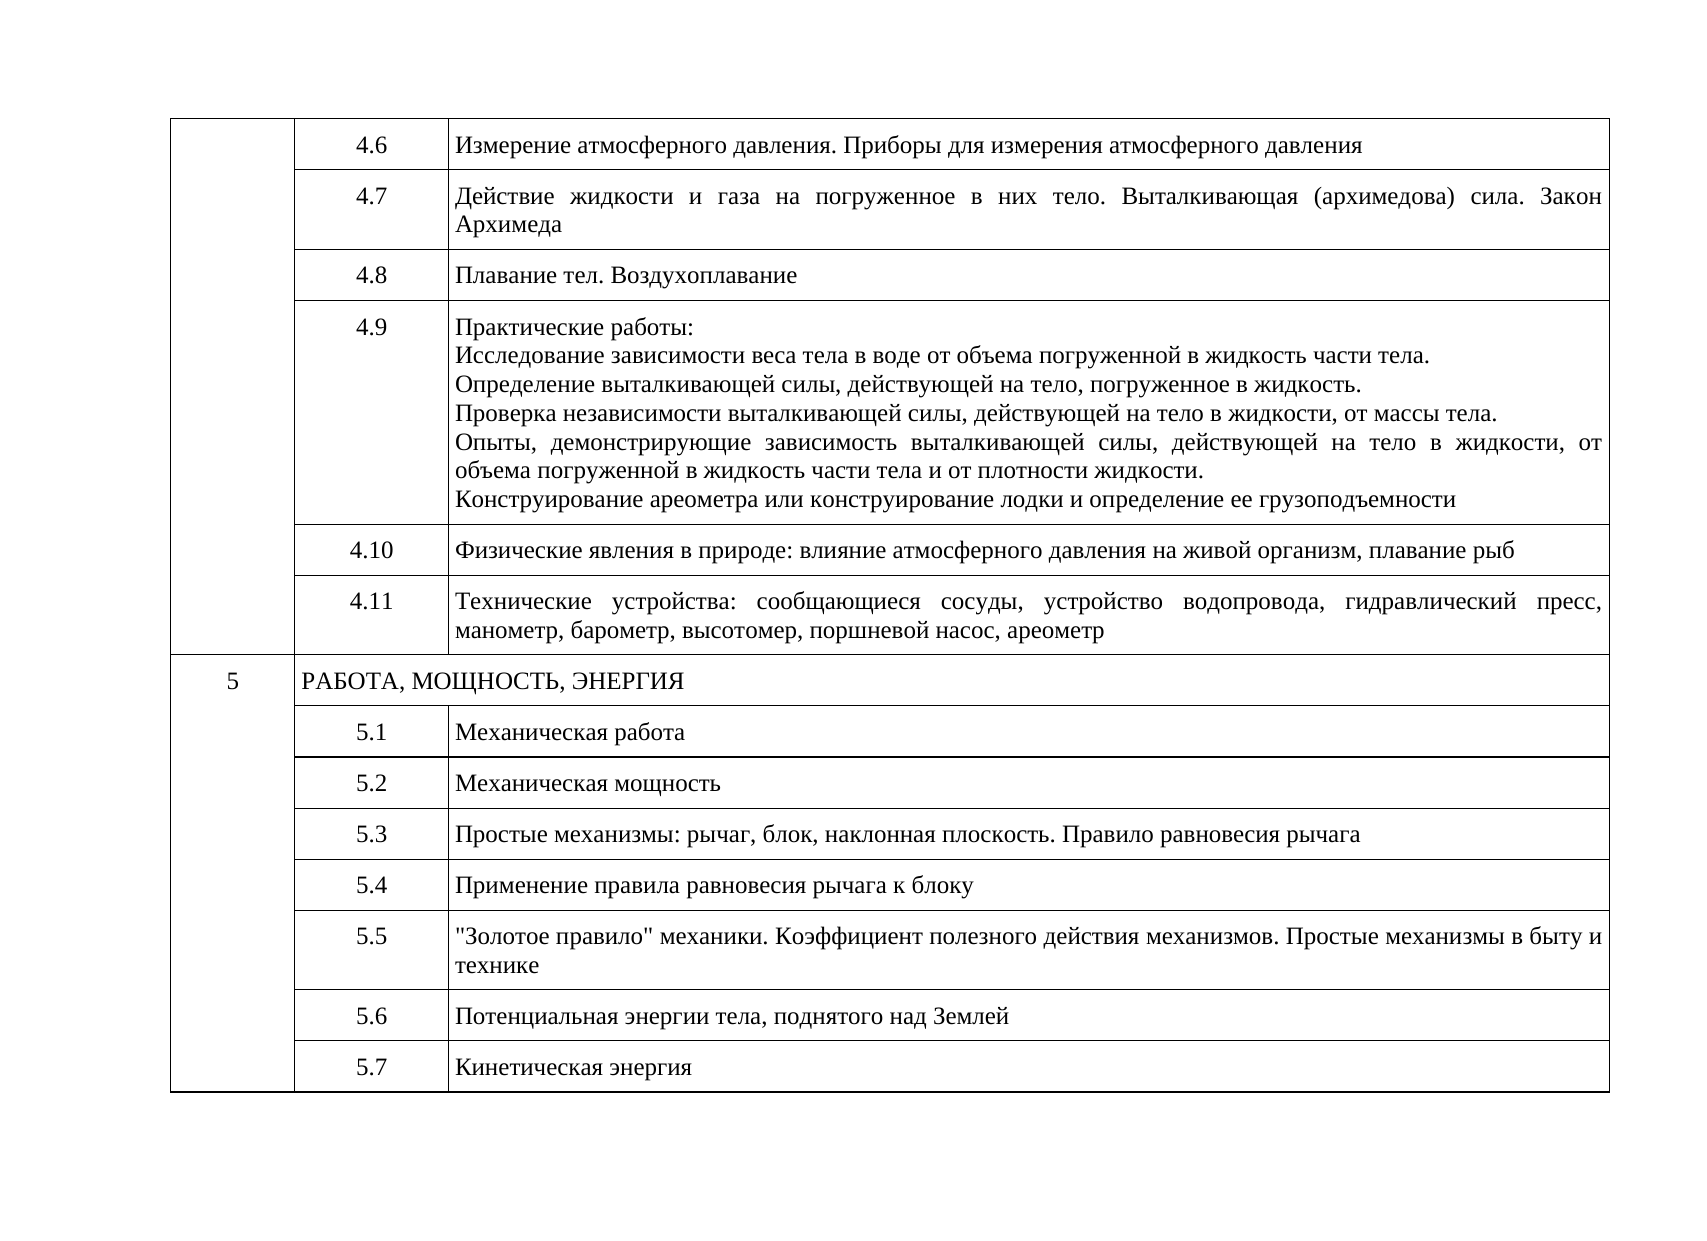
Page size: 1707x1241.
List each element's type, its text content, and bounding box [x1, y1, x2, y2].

table_cell Механическая мощность [449, 758, 1609, 807]
table_cell 4.11 [295, 576, 448, 654]
table_cell 4.9 [295, 301, 448, 523]
table_cell 4.10 [295, 525, 448, 574]
table_cell "Золотое правило" механики. Коэффициент полезного действия механизмов. Простые механизмы в быту и технике [449, 911, 1609, 989]
table_cell 4.7 [295, 170, 448, 249]
table_cell РАБОТА, МОЩНОСТЬ, ЭНЕРГИЯ [295, 655, 1609, 705]
table_cell 5 [171, 655, 294, 1091]
table_cell Действие жидкости и газа на погруженное в них тело. Выталкивающая (архимедова) сила. Закон Архимеда [449, 170, 1609, 249]
table_cell 4.6 [295, 119, 448, 169]
table_cell 5.6 [295, 990, 448, 1040]
table_cell 5.4 [295, 860, 448, 909]
table_cell Потенциальная энергии тела, поднятого над Землей [449, 990, 1609, 1040]
table_cell Физические явления в природе: влияние атмосферного давления на живой организм, плавание рыб [449, 525, 1609, 574]
table_cell Плавание тел. Воздухоплавание [449, 250, 1609, 300]
table_cell Применение правила равновесия рычага к блоку [449, 860, 1609, 909]
table_cell 4.8 [295, 250, 448, 300]
table_cell 5.2 [295, 758, 448, 807]
table_cell Практические работы: Исследование зависимости веса тела в воде от объема погруженной в жидкость части тела. Определение выталкивающей силы, действующей на тело, погруженное в жидкость. Проверка независимости выталкивающей силы, действующей на тело в жидкости, от массы тела. Опыты, демонстрирующие зависимость выталкивающей силы, действующей на тело в жидкости, от объема погруженной в жидкость части тела и от плотности жидкости. Конструирование ареометра или конструирование лодки и определение ее грузоподъемности [449, 301, 1609, 523]
table_cell 5.3 [295, 809, 448, 858]
table_cell 5.1 [295, 706, 448, 756]
table_cell 5.5 [295, 911, 448, 989]
table_cell Измерение атмосферного давления. Приборы для измерения атмосферного давления [449, 119, 1609, 169]
table_cell Кинетическая энергия [449, 1041, 1609, 1091]
table_cell Технические устройства: сообщающиеся сосуды, устройство водопровода, гидравлический пресс, манометр, барометр, высотомер, поршневой насос, ареометр [449, 576, 1609, 654]
table_cell 5.7 [295, 1041, 448, 1091]
table_cell Механическая работа [449, 706, 1609, 756]
table_cell Простые механизмы: рычаг, блок, наклонная плоскость. Правило равновесия рычага [449, 809, 1609, 858]
